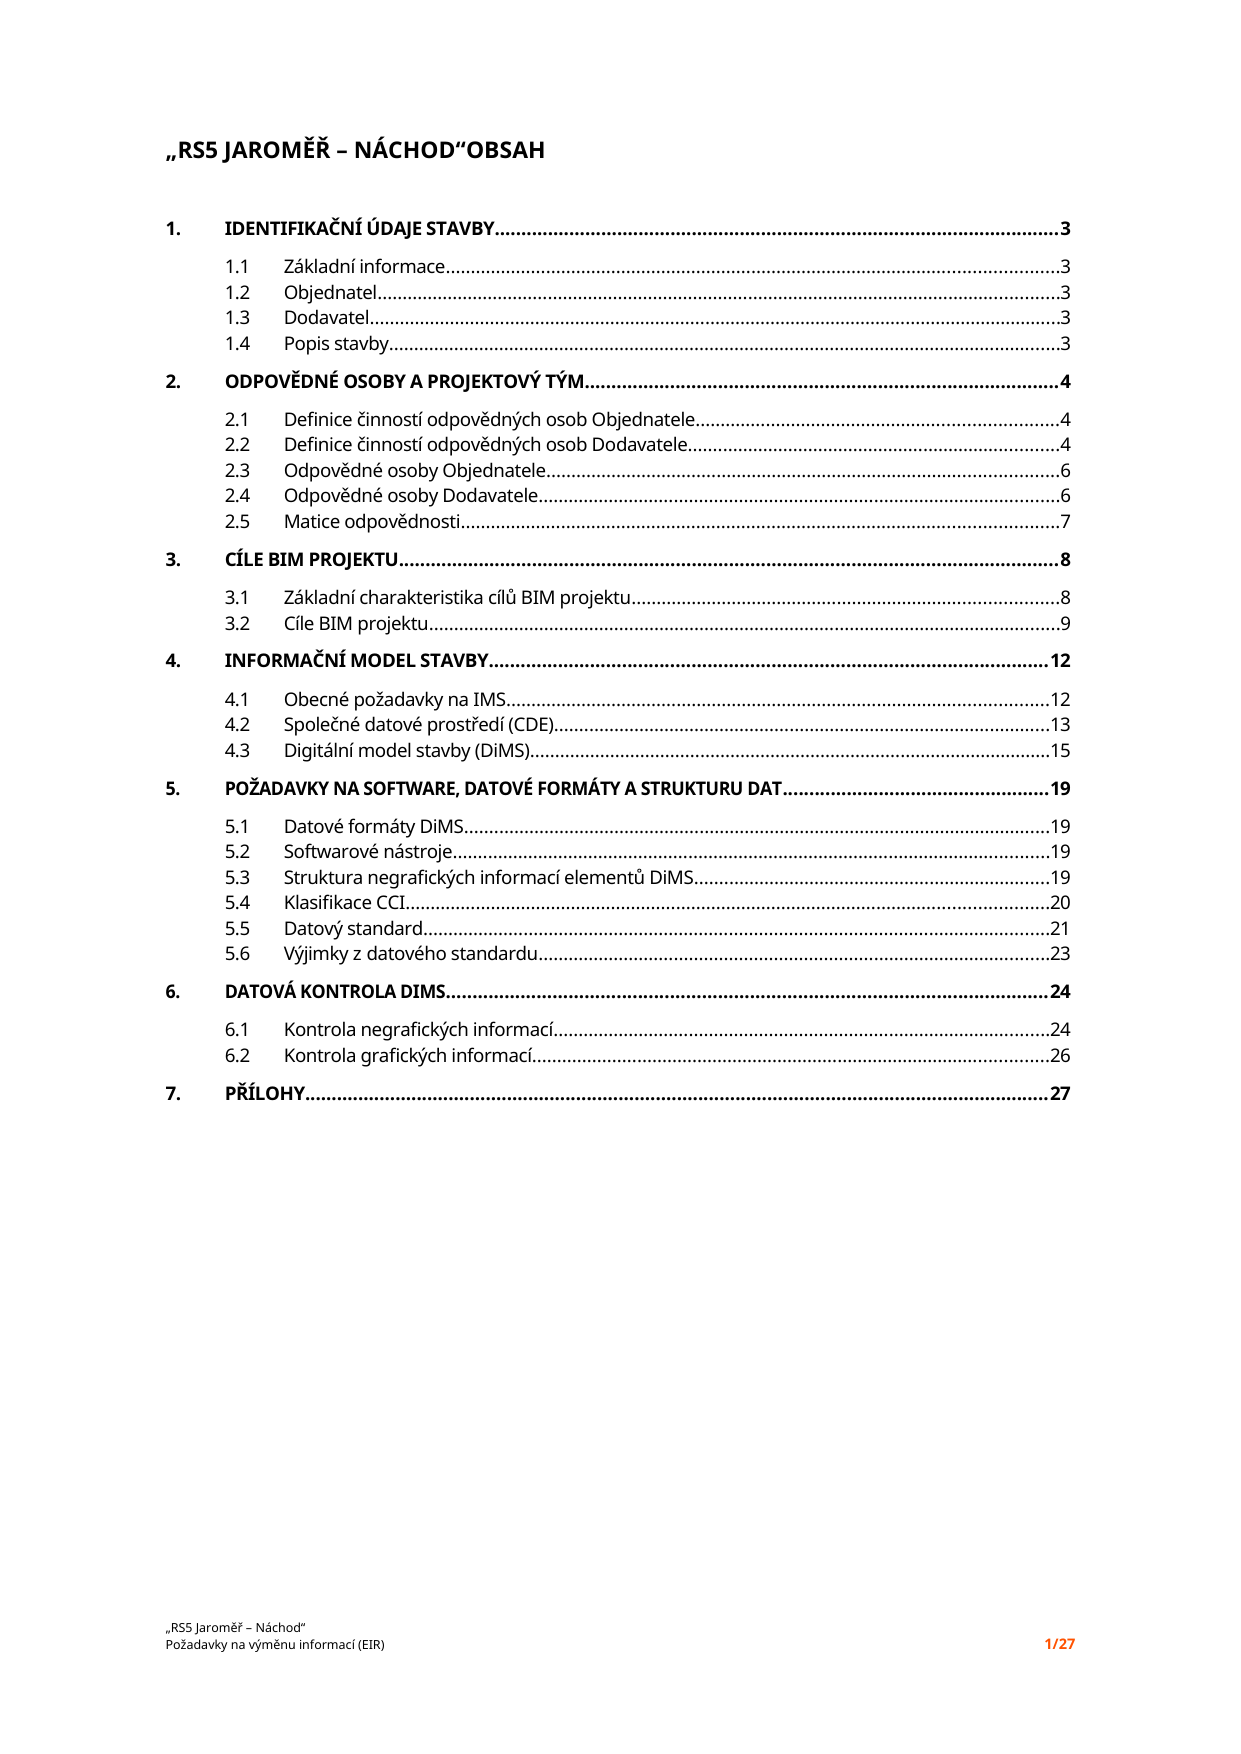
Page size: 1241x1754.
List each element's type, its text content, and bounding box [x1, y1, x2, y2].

text 4.1 Obecné požadavky na IMS 12 [224, 686, 1075, 711]
text 6.2 Kontrola grafických informací 26 [224, 1042, 1075, 1068]
text 5.6 Výjimky z datového standardu 23 [224, 941, 1075, 966]
text 1.2 Objednatel 3 [224, 279, 1075, 304]
text 7. Přílohy 27 [165, 1080, 1075, 1106]
text 4.2 Společné datové prostředí (CDE) 13 [224, 711, 1075, 737]
text 1. Identifikační údaje stavby 3 [165, 216, 1075, 241]
text 5.5 Datový standard 21 [224, 915, 1075, 941]
text 3. Cíle BIM projektu 8 [165, 546, 1075, 572]
text 5.2 Softwarové nástroje 19 [224, 838, 1075, 864]
text 2.5 Matice odpovědnosti 7 [224, 508, 1075, 534]
text 3.2 Cíle BIM projektu 9 [224, 610, 1075, 635]
text 2. Odpovědné osoby a Projektový tým 4 [165, 368, 1075, 394]
text 5.3 Struktura negrafických informací elementů DiMS 19 [224, 864, 1075, 889]
text 4. Informační model stavby 12 [165, 648, 1075, 673]
text 5.1 Datové formáty DiMS 19 [224, 813, 1075, 838]
text 6. Datová kontrola DiMS 24 [165, 978, 1075, 1004]
text 3.1 Základní charakteristika cílů BIM projektu 8 [224, 584, 1075, 610]
text 5. Požadavky na software, datové formáty a strukturu dat 19 [165, 775, 1075, 800]
text 2.1 Definice činností odpovědných osob Objednatele 4 [224, 406, 1075, 432]
text 2.3 Odpovědné osoby Objednatele 6 [224, 457, 1075, 483]
text 4.3 Digitální model stavby (DiMS) 15 [224, 737, 1075, 762]
text 6.1 Kontrola negrafických informací 24 [224, 1017, 1075, 1042]
text 1.1 Základní informace 3 [224, 253, 1075, 279]
text 2.4 Odpovědné osoby Dodavatele 6 [224, 483, 1075, 508]
text 2.2 Definice činností odpovědných osob Dodavatele 4 [224, 432, 1075, 457]
text 5.4 Klasifikace CCI 20 [224, 889, 1075, 915]
text 1.3 Dodavatel 3 [224, 304, 1075, 330]
text Obsah [165, 134, 1075, 166]
text 1.4 Popis stavby 3 [224, 330, 1075, 356]
